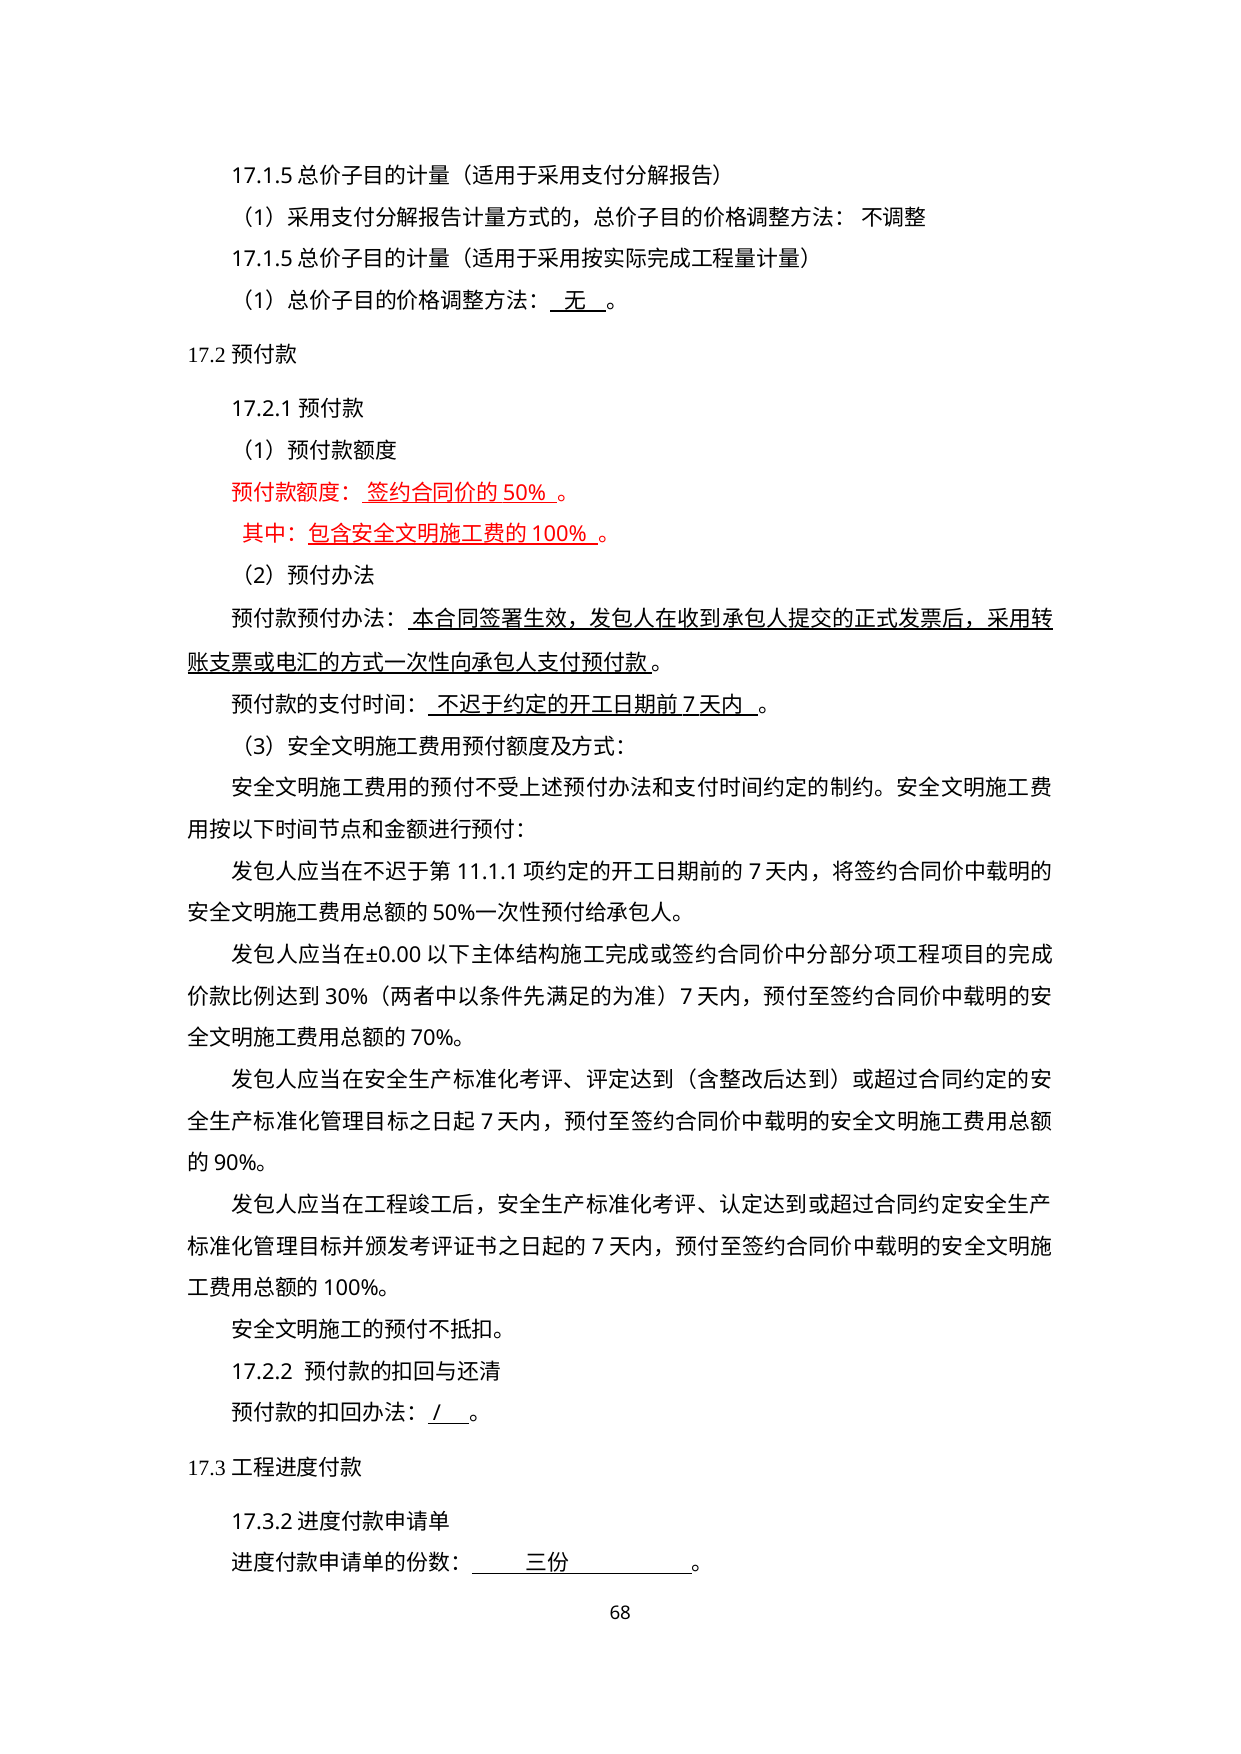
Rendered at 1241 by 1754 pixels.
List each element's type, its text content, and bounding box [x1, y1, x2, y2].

text 安全文明施工费用的预付不受上述预付办法和支付时间约定的制约。安全文明施工费用按以下时间节点和金额进行预付： [187, 762, 1053, 846]
text 预付款预付办法： 本合同签署生效，发包人在收到承包人提交的正式发票后，采用转账支票或电汇的方式一次性向承包人支付预付款 。 [187, 592, 1053, 679]
text 17.2 预付款 [187, 329, 1053, 371]
text 预付款的扣回办法： / 。 [187, 1387, 1053, 1429]
text 17.3 工程进度付款 [187, 1442, 1053, 1483]
text 发包人应当在不迟于第11.1.1项约定的开工日期前的7天内，将签约合同价中载明的安全文明施工费用总额的50%一次性预付给承包人。 [187, 846, 1053, 929]
text 进度付款申请单的份数： 三份 。 [187, 1537, 1053, 1579]
text 17.1.5总价子目的计量（适用于采用按实际完成工程量计量） [187, 233, 1053, 275]
text 发包人应当在工程竣工后，安全生产标准化考评、认定达到或超过合同约定安全生产标准化管理目标并颁发考评证书之日起的7天内，预付至签约合同价中载明的安全文明施工费用总额的100%。 [187, 1179, 1053, 1304]
text （1）采用支付分解报告计量方式的，总价子目的价格调整方法： 不调整 [187, 192, 1053, 233]
text （2）预付办法 [187, 550, 1053, 592]
text 17.3.2进度付款申请单 [187, 1496, 1053, 1537]
text 发包人应当在安全生产标准化考评、评定达到（含整改后达到）或超过合同约定的安全生产标准化管理目标之日起7天内，预付至签约合同价中载明的安全文明施工费用总额的90%。 [187, 1054, 1053, 1179]
text （3）安全文明施工费用预付额度及方式： [187, 721, 1053, 762]
text 17.1.5总价子目的计量（适用于采用支付分解报告） [187, 150, 1053, 192]
text 安全文明施工的预付不抵扣。 [187, 1304, 1053, 1346]
text 17.2.1 预付款 [187, 383, 1053, 425]
text 预付款额度： 签约合同价的50% 。 [187, 467, 1053, 508]
text 其中：包含安全文明施工费的100% 。 [187, 508, 1053, 550]
text （1）总价子目的价格调整方法： 无 。 [187, 275, 1053, 317]
text 预付款的支付时间： 不迟于约定的开工日期前7天内 。 [187, 679, 1053, 721]
text 17.2.2 预付款的扣回与还清 [187, 1346, 1053, 1387]
text （1）预付款额度 [187, 425, 1053, 467]
text 发包人应当在±0.00以下主体结构施工完成或签约合同价中分部分项工程项目的完成价款比例达到30%（两者中以条件先满足的为准）7天内，预付至签约合同价中载明的安全文明施工费用总额的70%。 [187, 929, 1053, 1054]
